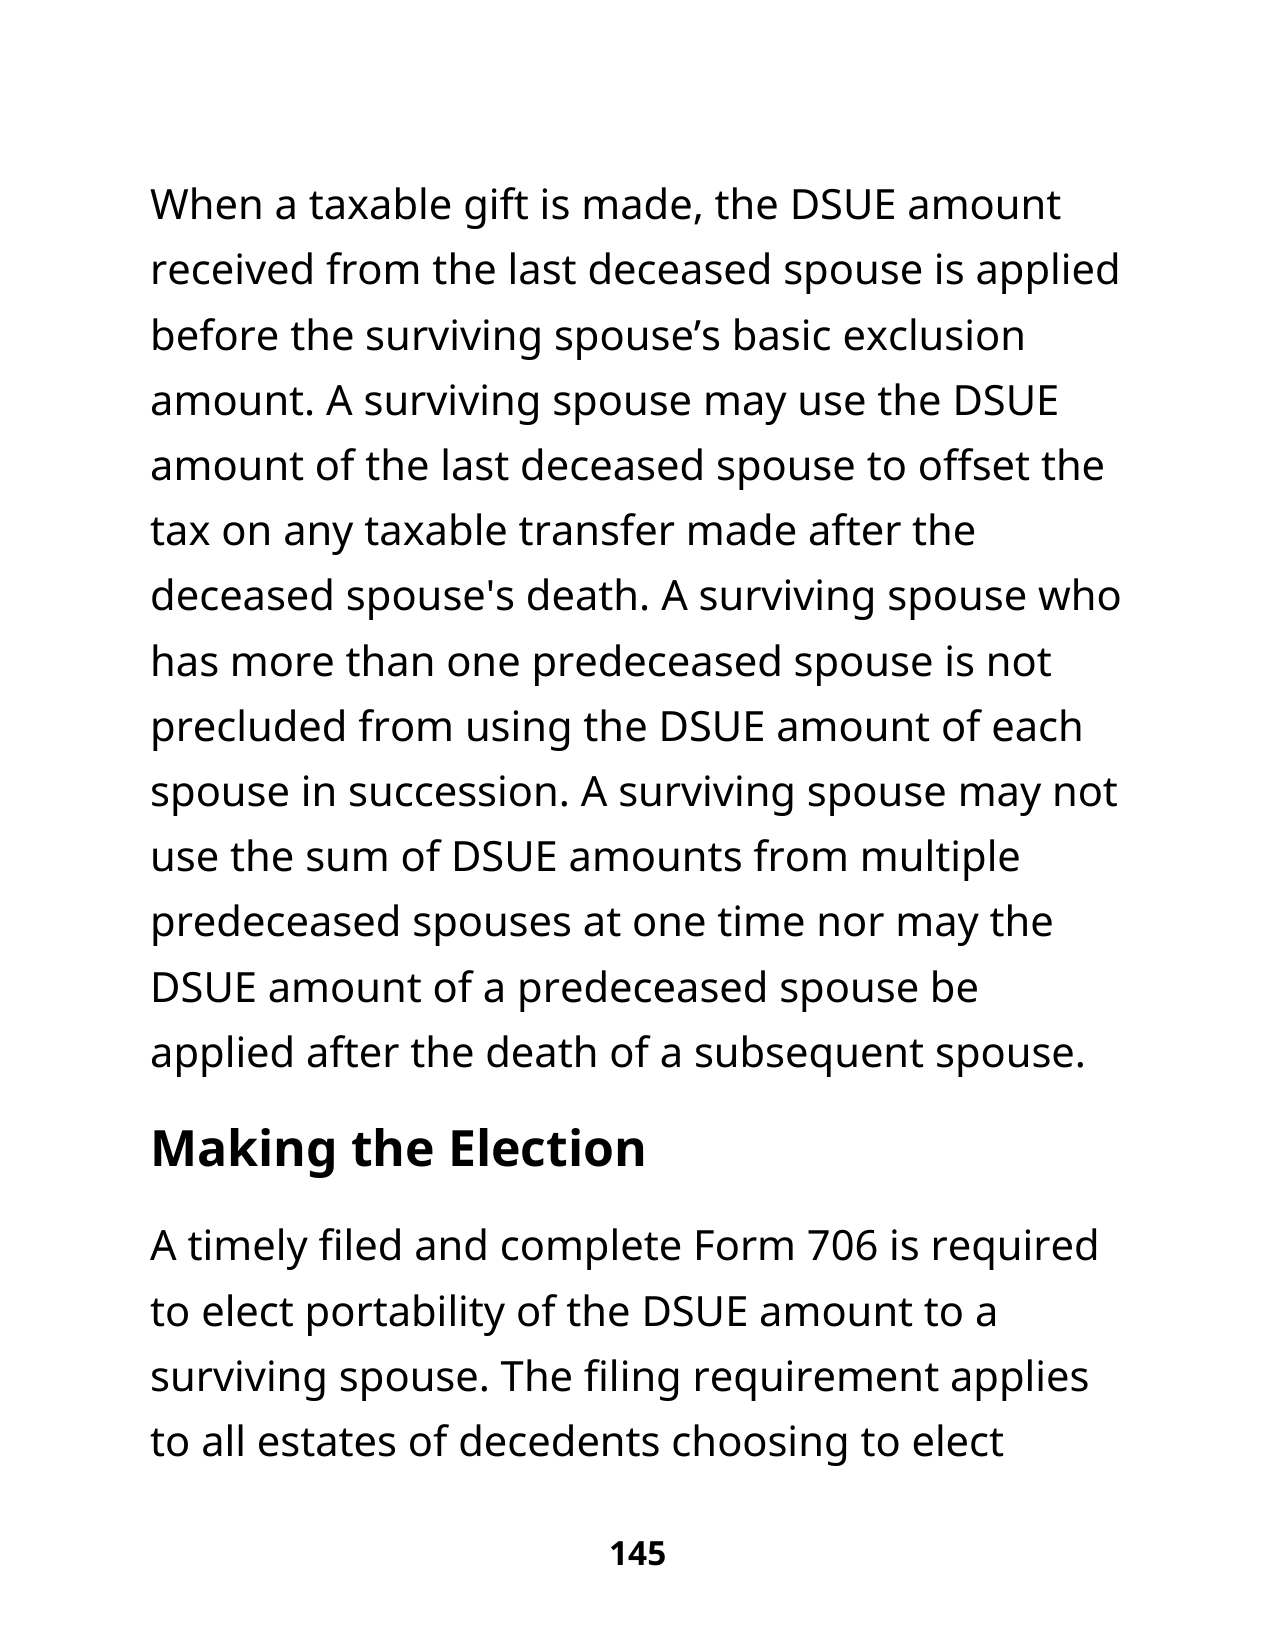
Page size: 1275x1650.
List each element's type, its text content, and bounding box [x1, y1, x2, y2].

subtitle Making the Election [150, 1113, 1125, 1181]
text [150, 1216, 1125, 1469]
text When a taxable gift is made, the DSUE amount received from the last deceased spouse is applied before the surviving spouse’s basic exclusion amount. A surviving spouse may use the DSUE amount of the last deceased spouse to offset the tax on any taxable transfer made after the deceased spouse's death. A surviving spouse who has more than one predeceased spouse is not precluded from using the DSUE amount of each spouse in succession. A surviving spouse may not use the sum of DSUE amounts from multiple predeceased spouses at one time nor may the DSUE amount of a predeceased spouse be applied after the death of a subsequent spouse. [150, 175, 1125, 1079]
